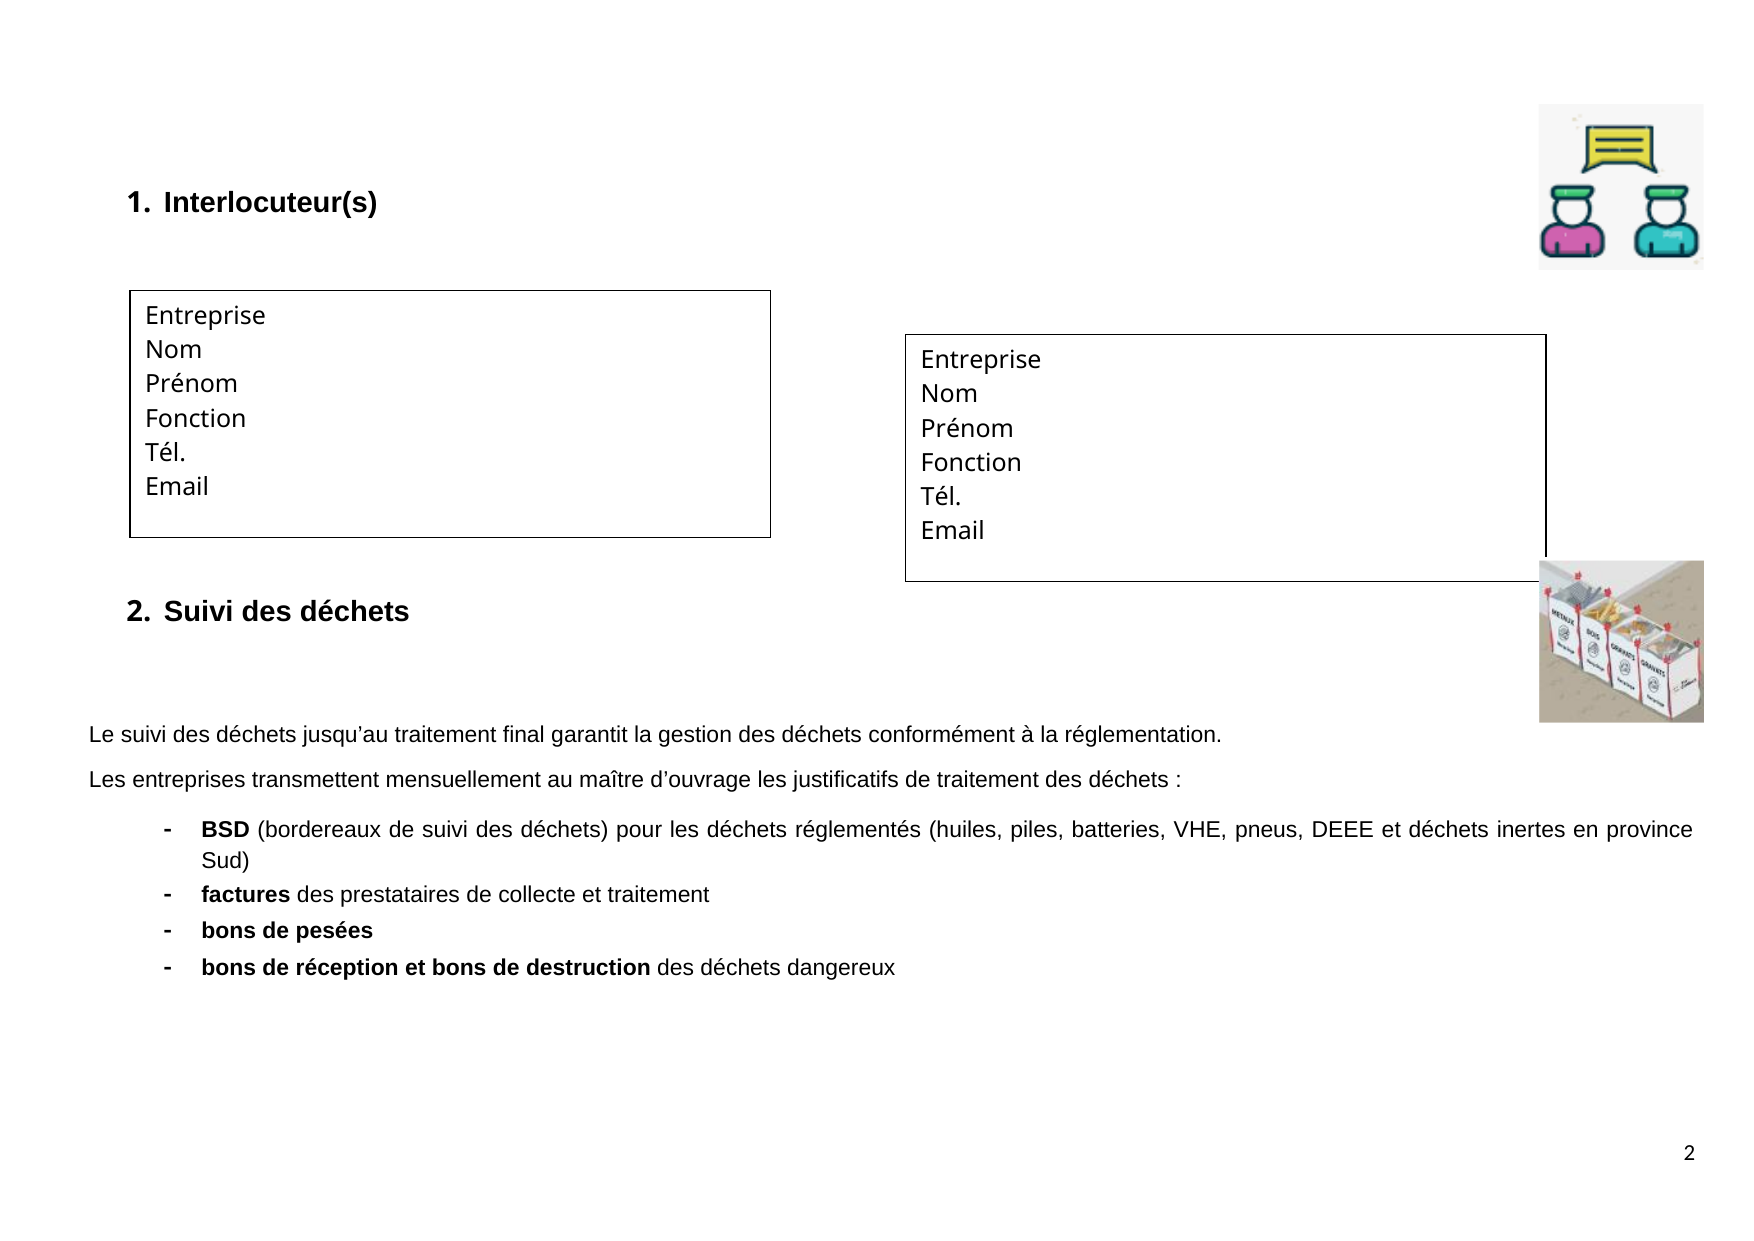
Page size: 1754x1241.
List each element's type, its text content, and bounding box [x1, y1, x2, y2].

text Le suivi des déchets jusqu’au traitement final garantit la gestion des déchets conformément à la réglementation. [89, 721, 1695, 747]
text Les entreprises transmettent mensuellement au maître d’ouvrage les justificatifs de traitement des déchets : [89, 766, 1695, 792]
picture [1538, 557, 1704, 724]
list bons de pesées [164, 912, 1695, 946]
list BSD (bordereaux de suivi des déchets) pour les déchets réglementés (huiles, piles, batteries, VHE, pneus, DEEE et déchets inertes en province Sud) [164, 811, 1695, 873]
picture [1538, 104, 1704, 270]
list bons de réception et bons de destruction des déchets dangereux [164, 949, 1695, 983]
list Suivi des déchets [126, 591, 1538, 630]
list factures des prestataires de collecte et traitement [164, 875, 1695, 909]
list Interlocuteur(s) [126, 182, 1538, 221]
